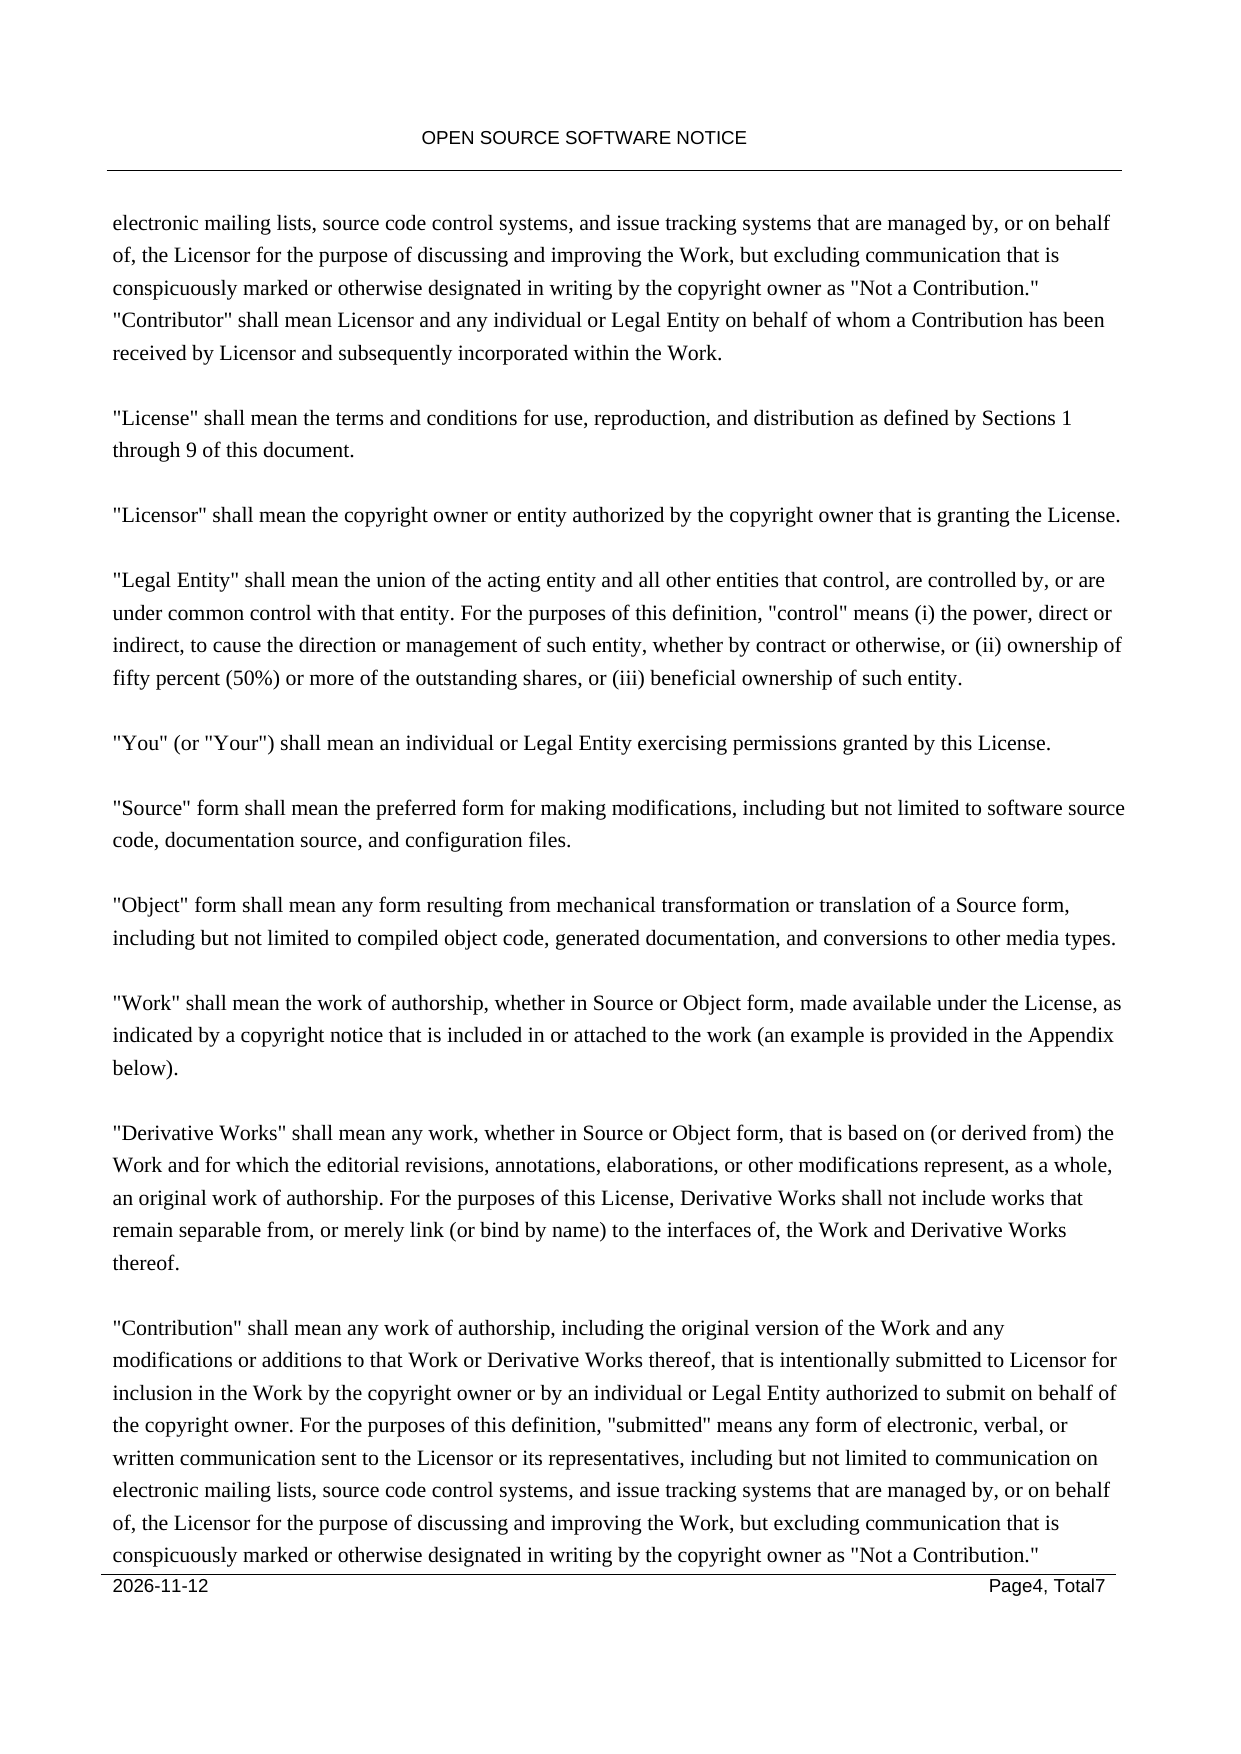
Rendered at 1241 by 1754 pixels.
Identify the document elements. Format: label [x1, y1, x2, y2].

text [112, 206, 1128, 1571]
